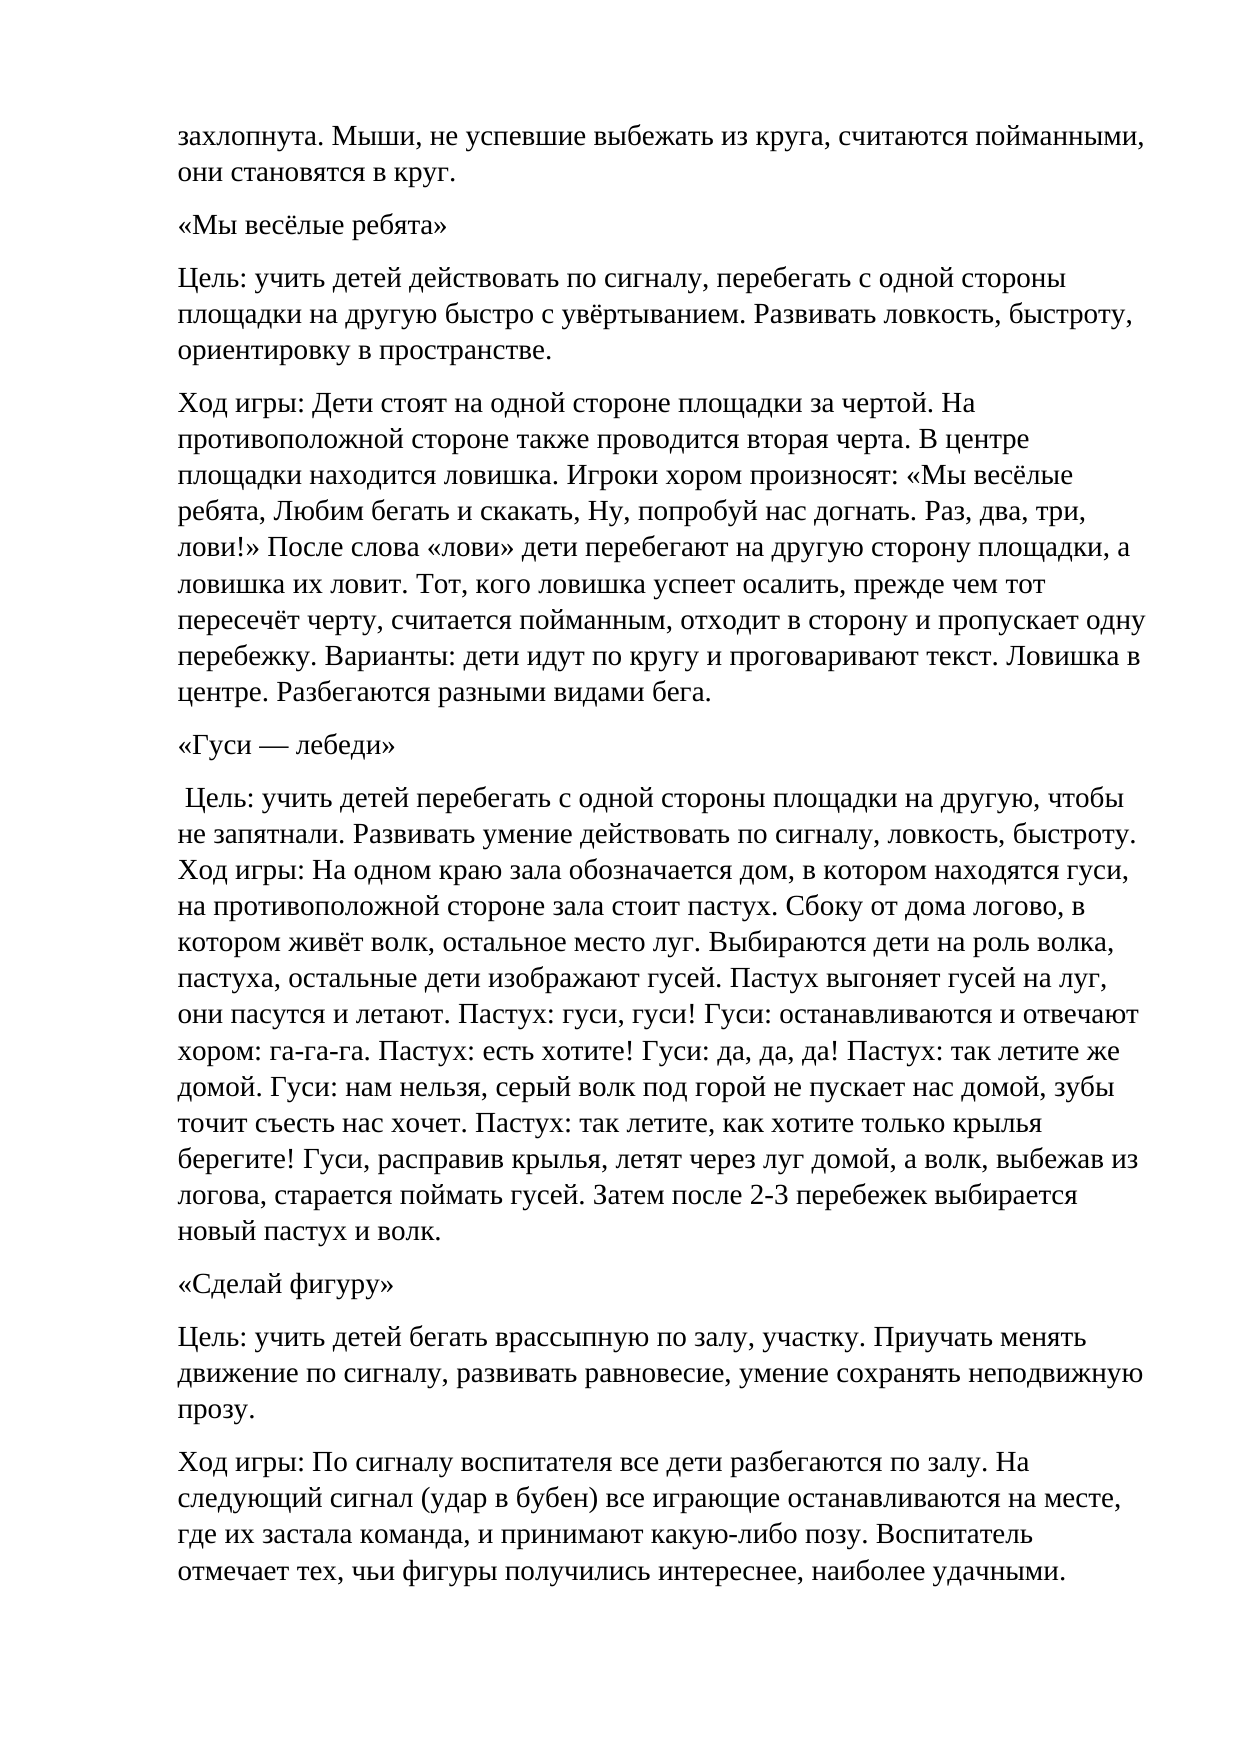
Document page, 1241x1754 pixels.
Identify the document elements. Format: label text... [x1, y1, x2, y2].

text Цель: учить детей действовать по сигналу, перебегать с одной стороны площадки на другую быстро с увёртыванием. Развивать ловкость, быстроту, ориентировку в пространстве. [177, 260, 1152, 366]
text «Мы весёлые ребята» [177, 207, 1152, 241]
text «Сделай фигуру» [177, 1266, 1152, 1300]
text «Гуси — лебеди» [177, 727, 1152, 761]
text Цель: учить детей перебегать с одной стороны площадки на другую, чтобы не запятнали. Развивать умение действовать по сигналу, ловкость, быстроту. Ход игры: На одном краю зала обозначается дом, в котором находятся гуси, на противоположной стороне зала стоит пастух. Сбоку от дома логово, в котором живёт волк, остальное место луг. Выбираются дети на роль волка, пастуха, остальные дети изображают гусей. Пастух выгоняет гусей на луг, они пасутся и летают. Пастух: гуси, гуси! Гуси: останавливаются и отвечают хором: га-га-га. Пастух: есть хотите! Гуси: да, да, да! Пастух: так летите же домой. Гуси: нам нельзя, серый волк под горой не пускает нас домой, зубы точит съесть нас хочет. Пастух: так летите, как хотите только крылья берегите! Гуси, расправив крылья, летят через луг домой, а волк, выбежав из логова, старается поймать гусей. Затем после 2-3 перебежек выбирается новый пастух и волк. [177, 780, 1152, 1247]
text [177, 1444, 1152, 1586]
text Ход игры: Дети стоят на одной стороне площадки за чертой. На противоположной стороне также проводится вторая черта. В центре площадки находится ловишка. Игроки хором произносят: «Мы весёлые ребята, Любим бегать и скакать, Ну, попробуй нас догнать. Раз, два, три, лови!» После слова «лови» дети перебегают на другую сторону площадки, а ловишка их ловит. Тот, кого ловишка успеет осалить, прежде чем тот пересечёт черту, считается пойманным, отходит в сторону и пропускает одну перебежку. Варианты: дети идут по кругу и проговаривают текст. Ловишка в центре. Разбегаются разными видами бега. [177, 385, 1152, 708]
text Цель: учить детей бегать врассыпную по залу, участку. Приучать менять движение по сигналу, развивать равновесие, умение сохранять неподвижную прозу. [177, 1319, 1152, 1425]
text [177, 118, 1152, 188]
